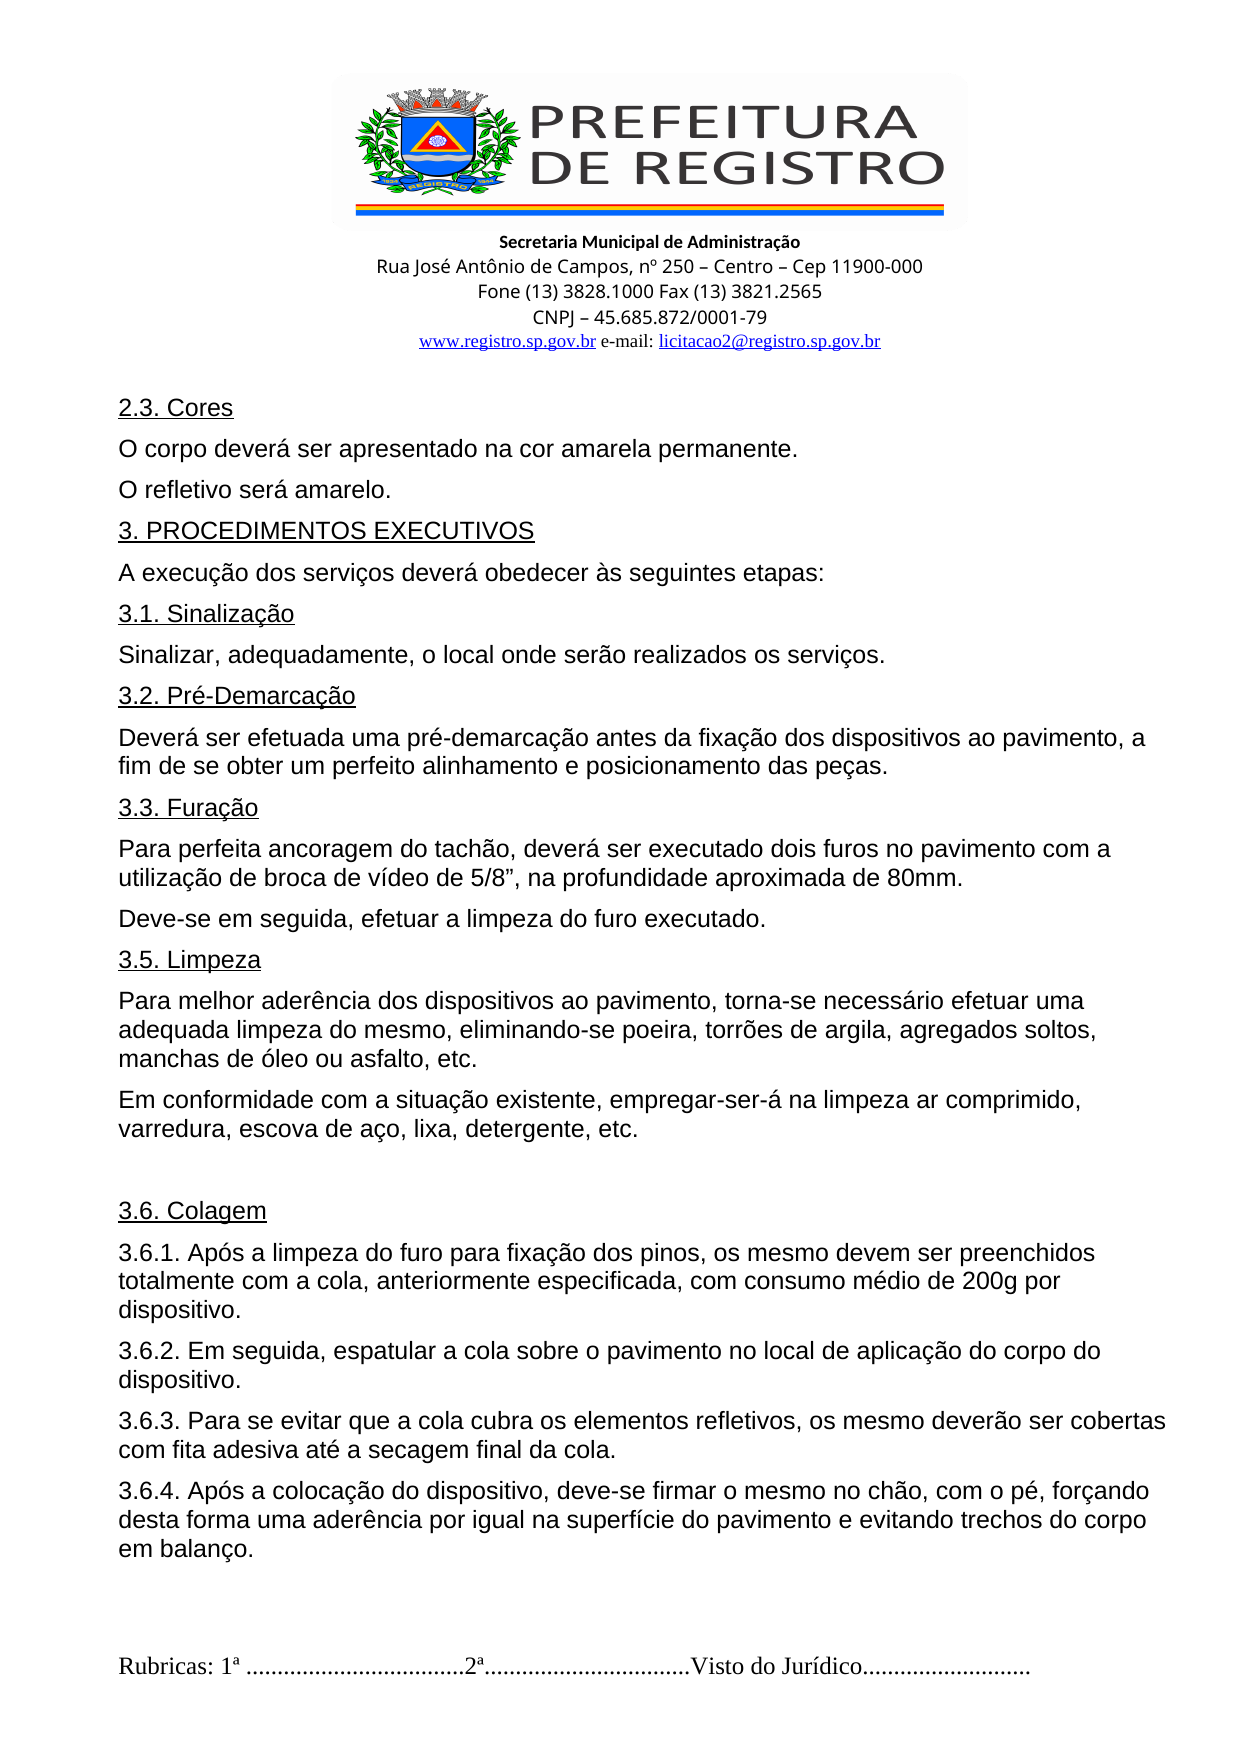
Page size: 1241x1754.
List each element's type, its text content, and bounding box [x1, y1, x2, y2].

text 3.5. Limpeza [118, 945, 1181, 974]
text Deverá ser efetuada uma pré-demarcação antes da fixação dos dispositivos ao pavimento, a fim de se obter um perfeito alinhamento e posicionamento das peças. [118, 723, 1181, 780]
text 3.1. Sinalização [118, 599, 1181, 628]
text 3.6. Colagem [118, 1196, 1181, 1225]
text 3.6.4. Após a colocação do dispositivo, deve-se firmar o mesmo no chão, com o pé, forçando desta forma uma aderência por igual na superfície do pavimento e evitando trechos do corpo em balanço. [118, 1476, 1181, 1563]
text Deve-se em seguida, efetuar a limpeza do furo executado. [118, 904, 1181, 933]
text 2.3. Cores [118, 393, 1181, 421]
text 3.3. Furação [118, 793, 1181, 821]
text Para perfeita ancoragem do tachão, deverá ser executado dois furos no pavimento com a utilização de broca de vídeo de 5/8”, na profundidade aproximada de 80mm. [118, 834, 1181, 891]
text Sinalizar, adequadamente, o local onde serão realizados os serviços. [118, 640, 1181, 669]
picture [331, 73, 968, 231]
text A execução dos serviços deverá obedecer às seguintes etapas: [118, 558, 1181, 586]
text 3.6.2. Em seguida, espatular a cola sobre o pavimento no local de aplicação do corpo do dispositivo. [118, 1336, 1181, 1394]
text 3. PROCEDIMENTOS EXECUTIVOS [118, 516, 1181, 545]
text O refletivo será amarelo. [118, 475, 1181, 504]
text Para melhor aderência dos dispositivos ao pavimento, torna-se necessário efetuar uma adequada limpeza do mesmo, eliminando-se poeira, torrões de argila, agregados soltos, manchas de óleo ou asfalto, etc. [118, 986, 1181, 1073]
text O corpo deverá ser apresentado na cor amarela permanente. [118, 434, 1181, 463]
text 3.2. Pré-Demarcação [118, 681, 1181, 710]
text 3.6.3. Para se evitar que a cola cubra os elementos refletivos, os mesmo deverão ser cobertas com fita adesiva até a secagem final da cola. [118, 1406, 1181, 1464]
text Em conformidade com a situação existente, empregar-ser-á na limpeza ar comprimido, varredura, escova de aço, lixa, detergente, etc. [118, 1085, 1181, 1143]
text 3.6.1. Após a limpeza do furo para fixação dos pinos, os mesmo devem ser preenchidos totalmente com a cola, anteriormente especificada, com consumo médio de 200g por dispositivo. [118, 1238, 1181, 1324]
